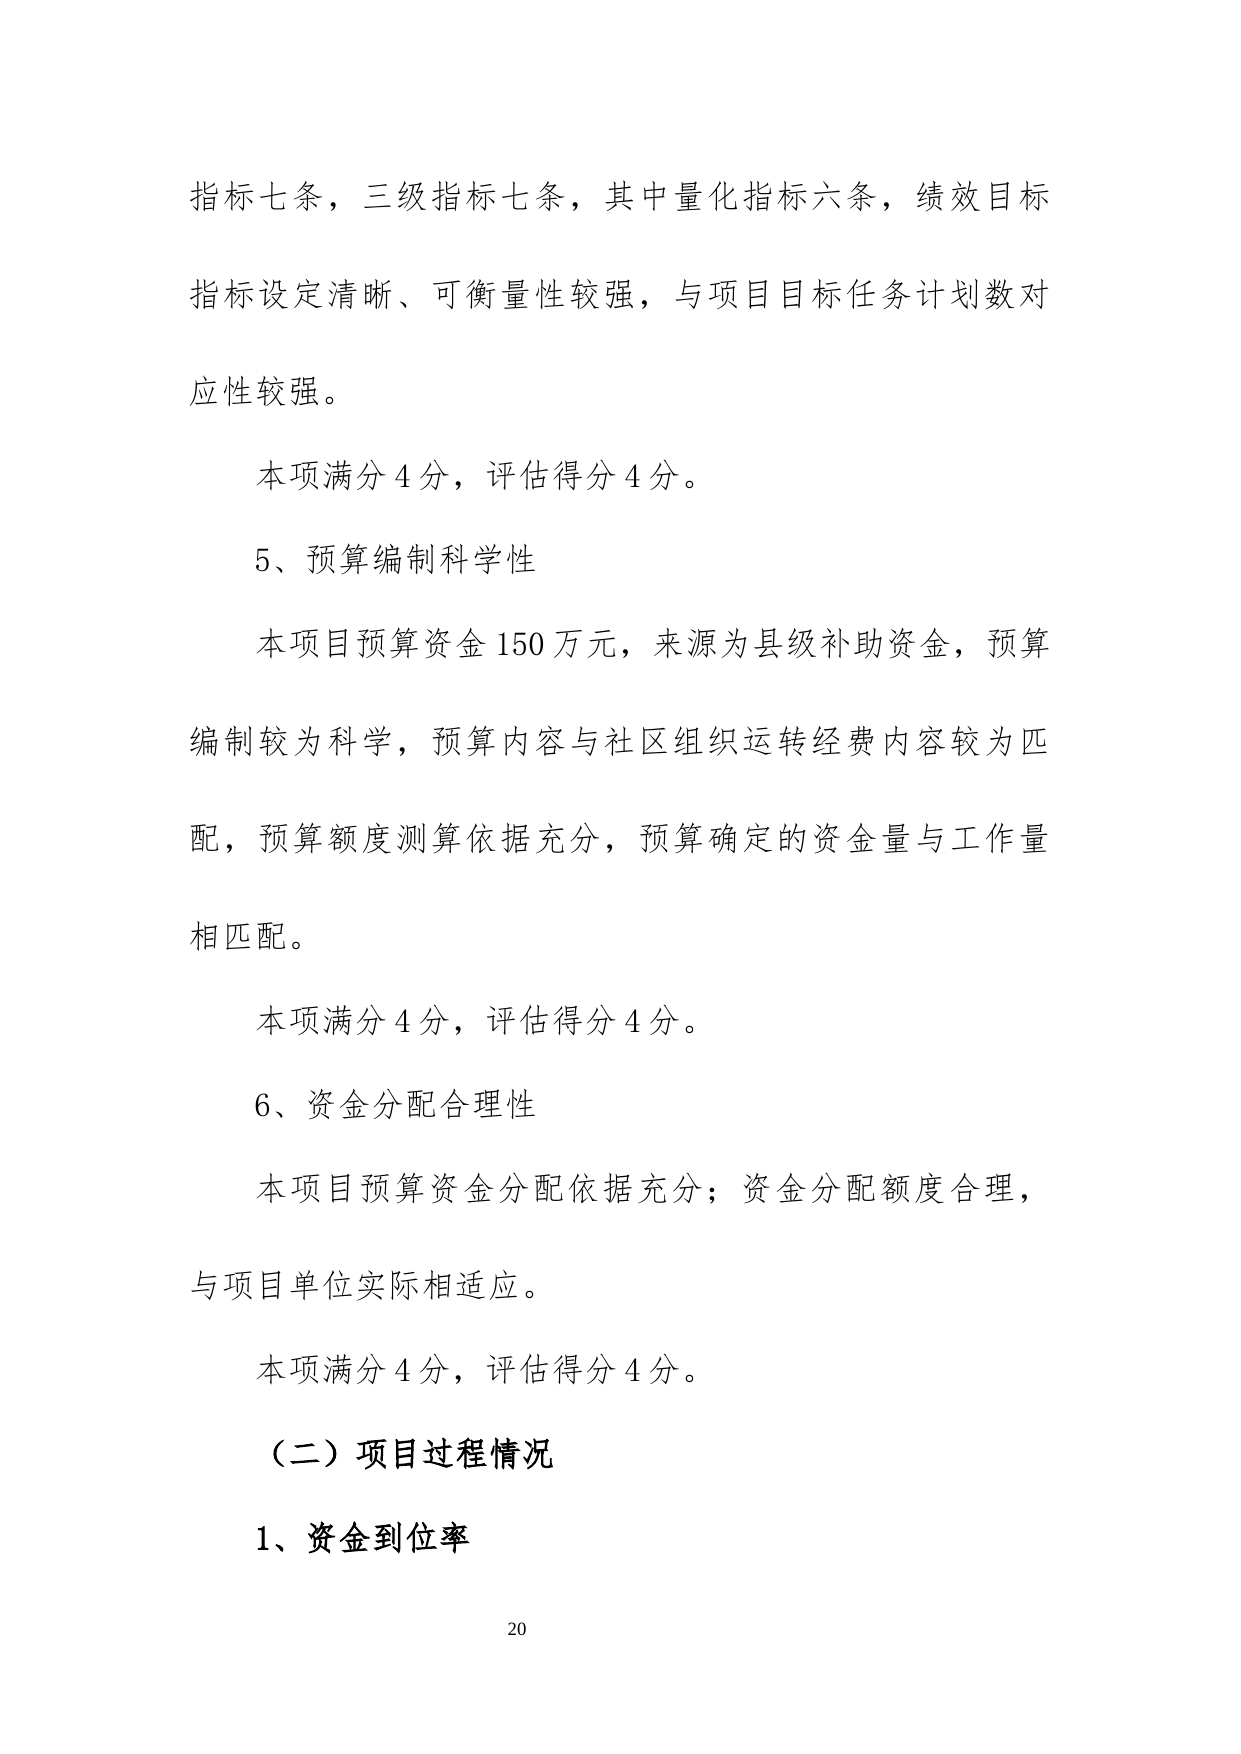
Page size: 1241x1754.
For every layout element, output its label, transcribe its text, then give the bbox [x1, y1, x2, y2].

subtitle （二）项目过程情况 [187, 1419, 1053, 1484]
text 本项目预算资金150万元，来源为县级补助资金，预算编制较为科学，预算内容与社区组织运转经费内容较为匹配，预算额度测算依据充分，预算确定的资金量与工作量相匹配。 [187, 609, 1053, 966]
text 本项满分4分，评估得分4分。 [187, 985, 1053, 1050]
text 本项目预算资金分配依据充分；资金分配额度合理，与项目单位实际相适应。 [187, 1153, 1053, 1316]
text 5、预算编制科学性 [187, 525, 1053, 590]
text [187, 162, 1053, 422]
text 本项满分4分，评估得分4分。 [187, 1335, 1053, 1400]
text 1、资金到位率 [187, 1503, 1053, 1568]
text 6、资金分配合理性 [187, 1069, 1053, 1134]
text 本项满分4分，评估得分4分。 [187, 441, 1053, 506]
